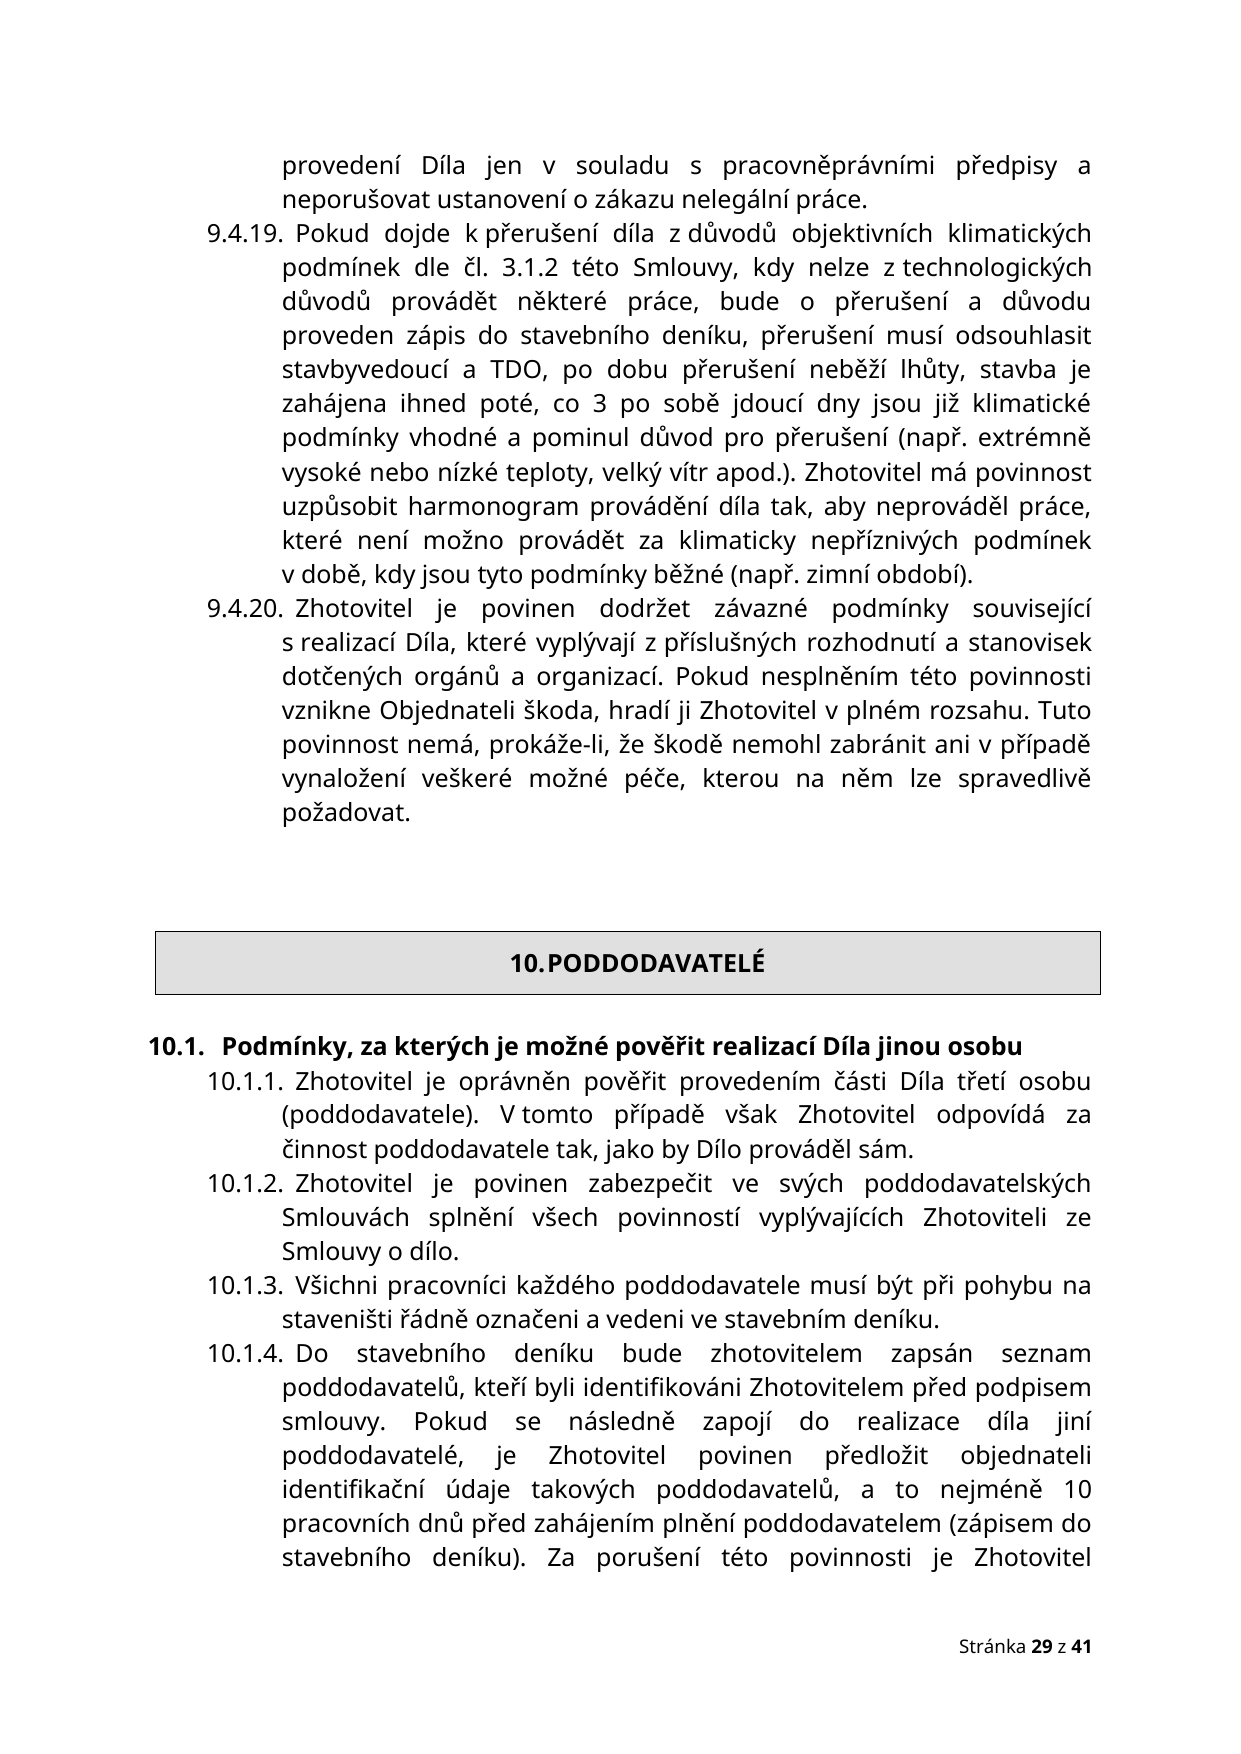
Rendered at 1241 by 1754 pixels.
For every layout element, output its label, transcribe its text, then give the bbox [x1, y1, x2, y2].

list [207, 148, 1093, 216]
list Zhotovitel je oprávněn pověřit provedením části Díla třetí osobu (poddodavatele). V tomto případě však Zhotovitel odpovídá za činnost poddodavatele tak, jako by Dílo prováděl sám. [207, 1063, 1093, 1165]
list Zhotovitel je povinen zabezpečit ve svých poddodavatelských Smlouvách splnění všech povinností vyplývajících Zhotoviteli ze Smlouvy o dílo. [207, 1165, 1093, 1267]
list Pokud dojde k přerušení díla z důvodů objektivních klimatických podmínek dle čl. 3.1.2 této Smlouvy, kdy nelze z technologických důvodů provádět některé práce, bude o přerušení a důvodu proveden zápis do stavebního deníku, přerušení musí odsouhlasit stavbyvedoucí a TDO, po dobu přerušení neběží lhůty, stavba je zahájena ihned poté, co 3 po sobě jdoucí dny jsou již klimatické podmínky vhodné a pominul důvod pro přerušení (např. extrémně vysoké nebo nízké teploty, velký vítr apod.). Zhotovitel má povinnost uzpůsobit harmonogram provádění díla tak, aby neprováděl práce, které není možno provádět za klimaticky nepříznivých podmínek v době, kdy jsou tyto podmínky běžné (např. zimní období). [207, 216, 1093, 590]
list Podmínky, za kterých je možné pověřit realizací Díla jinou osobu [148, 1029, 1093, 1063]
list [207, 1336, 1093, 1574]
list Zhotovitel je povinen dodržet závazné podmínky související s realizací Díla, které vyplývají z příslušných rozhodnutí a stanovisek dotčených orgánů a organizací. Pokud nesplněním této povinnosti vznikne Objednateli škoda, hradí ji Zhotovitel v plném rozsahu. Tuto povinnost nemá, prokáže-li, že škodě nemohl zabránit ani v případě vynaložení veškeré možné péče, kterou na něm lze spravedlivě požadovat. [207, 590, 1093, 829]
list Všichni pracovníci každého poddodavatele musí být při pohybu na staveništi řádně označeni a vedeni ve stavebním deníku. [207, 1267, 1093, 1336]
table_header POddodavatelé [156, 932, 1100, 994]
